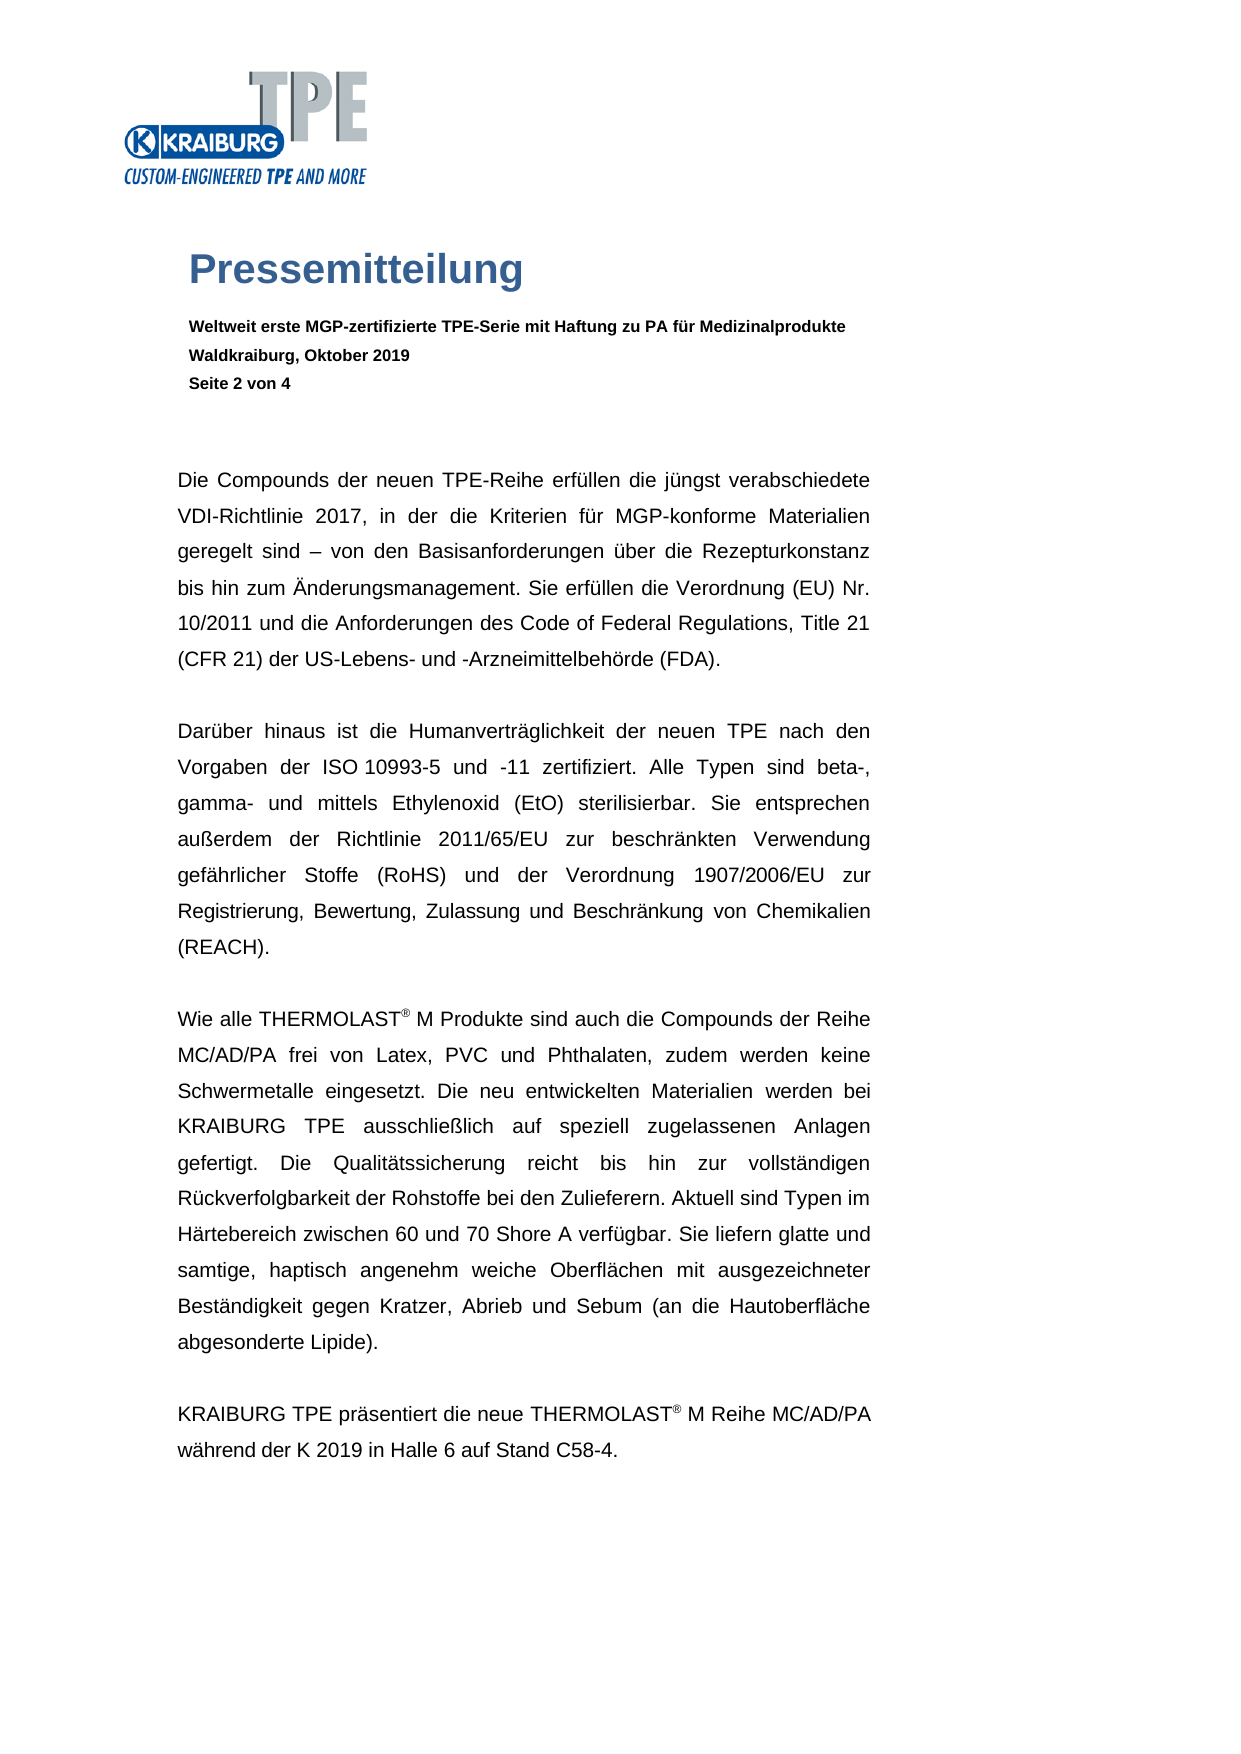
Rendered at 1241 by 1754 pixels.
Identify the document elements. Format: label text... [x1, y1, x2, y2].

text Darüber hinaus ist die Humanverträglichkeit der neuen TPE nach den Vorgaben der ISO 10993-5 und -11 zertifiziert. Alle Typen sind beta-, gamma- und mittels Ethylenoxid (EtO) sterilisierbar. Sie entsprechen außerdem der Richtlinie 2011/65/EU zur beschränkten Verwendung gefährlicher Stoffe (RoHS) und der Verordnung 1907/2006/EU zur Registrierung, Bewertung, Zulassung und Beschränkung von Chemikalien (REACH). [177, 719, 871, 959]
picture [112, 55, 379, 200]
text Wie alle THERMOLAST® M Produkte sind auch die Compounds der Reihe MC/AD/PA frei von Latex, PVC und Phthalaten, zudem werden keine Schwermetalle eingesetzt. Die neu entwickelten Materialien werden bei KRAIBURG TPE ausschließlich auf speziell zugelassenen Anlagen gefertigt. Die Qualitätssicherung reicht bis hin zur vollständigen Rückverfolgbarkeit der Rohstoffe bei den Zulieferern. Aktuell sind Typen im Härtebereich zwischen 60 und 70 Shore A verfügbar. Sie liefern glatte und samtige, haptisch angenehm weiche Oberflächen mit ausgezeichneter Beständigkeit gegen Kratzer, Abrieb und Sebum (an die Hautoberfläche abgesonderte Lipide). [177, 1007, 871, 1354]
text KRAIBURG TPE präsentiert die neue THERMOLAST® M Reihe MC/AD/PA während der K 2019 in Halle 6 auf Stand C58-4. [177, 1402, 871, 1462]
text Die Compounds der neuen TPE-Reihe erfüllen die jüngst verabschiedete VDI-Richtlinie 2017, in der die Kriterien für MGP-konforme Materialien geregelt sind – von den Basisanforderungen über die Rezepturkonstanz bis hin zum Änderungsmanagement. Sie erfüllen die Verordnung (EU) Nr. 10/2011 und die Anforderungen des Code of Federal Regulations, Title 21 (CFR 21) der US-Lebens- und -Arzneimittelbehörde (FDA). [177, 467, 871, 671]
